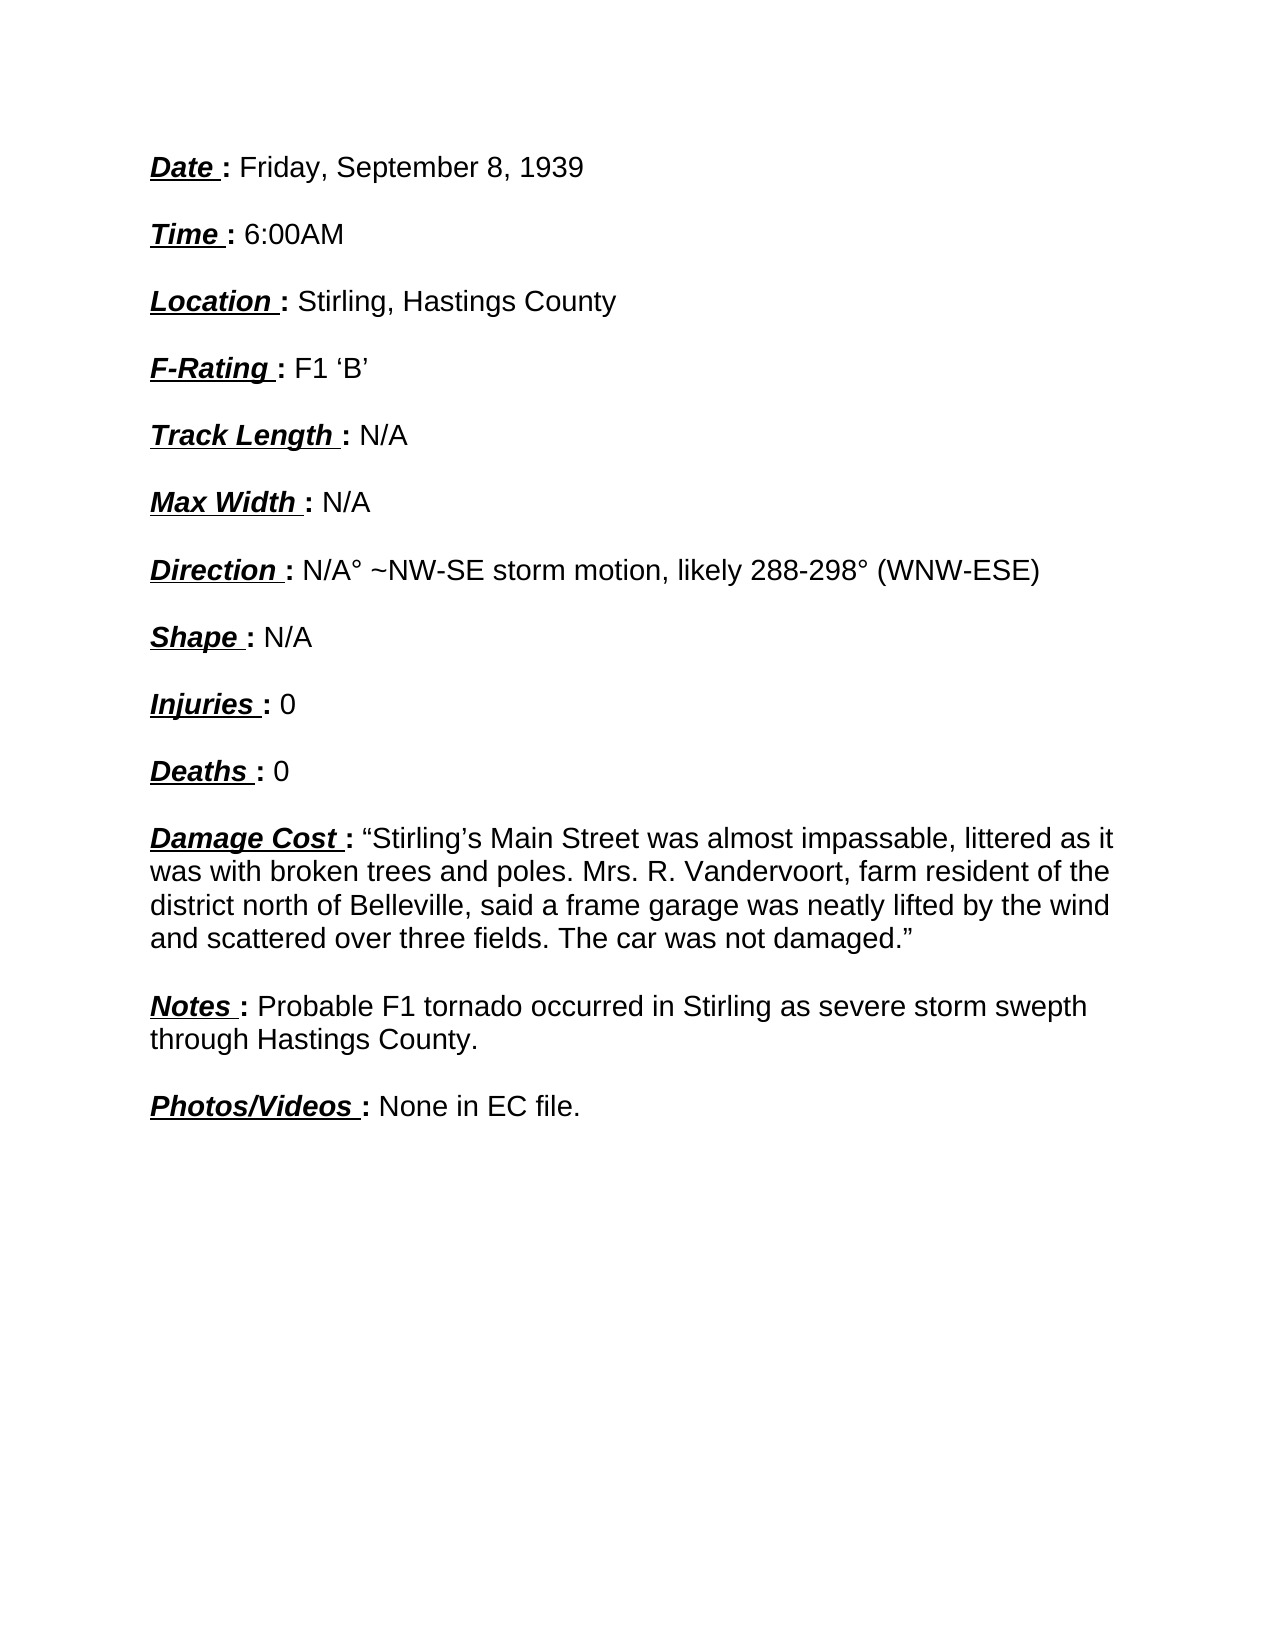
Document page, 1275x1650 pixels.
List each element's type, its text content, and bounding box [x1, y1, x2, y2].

text F-Rating : F1 ‘B’ [150, 351, 1125, 385]
text Location : Stirling, Hastings County [150, 284, 1125, 318]
text Max Width : N/A [150, 485, 1125, 519]
text Notes : Probable F1 tornado occurred in Stirling as severe storm swepth through Hastings County. [150, 988, 1125, 1056]
text Track Length : N/A [150, 418, 1125, 452]
text Photos/Videos : None in EC file. [150, 1089, 1125, 1123]
text Deaths : 0 [150, 754, 1125, 787]
text Injuries : 0 [150, 687, 1125, 720]
text Date : Friday, September 8, 1939 [150, 150, 1125, 183]
text Direction : N/A° ~NW-SE storm motion, likely 288-298° (WNW-ESE) [150, 552, 1125, 586]
text Time : 6:00AM [150, 217, 1125, 251]
text Damage Cost : “Stirling’s Main Street was almost impassable, littered as it was with broken trees and poles. Mrs. R. Vandervoort, farm resident of the district north of Belleville, said a frame garage was neatly lifted by the wind and scattered over three fields. The car was not damaged.” [150, 821, 1125, 955]
text Shape : N/A [150, 619, 1125, 653]
